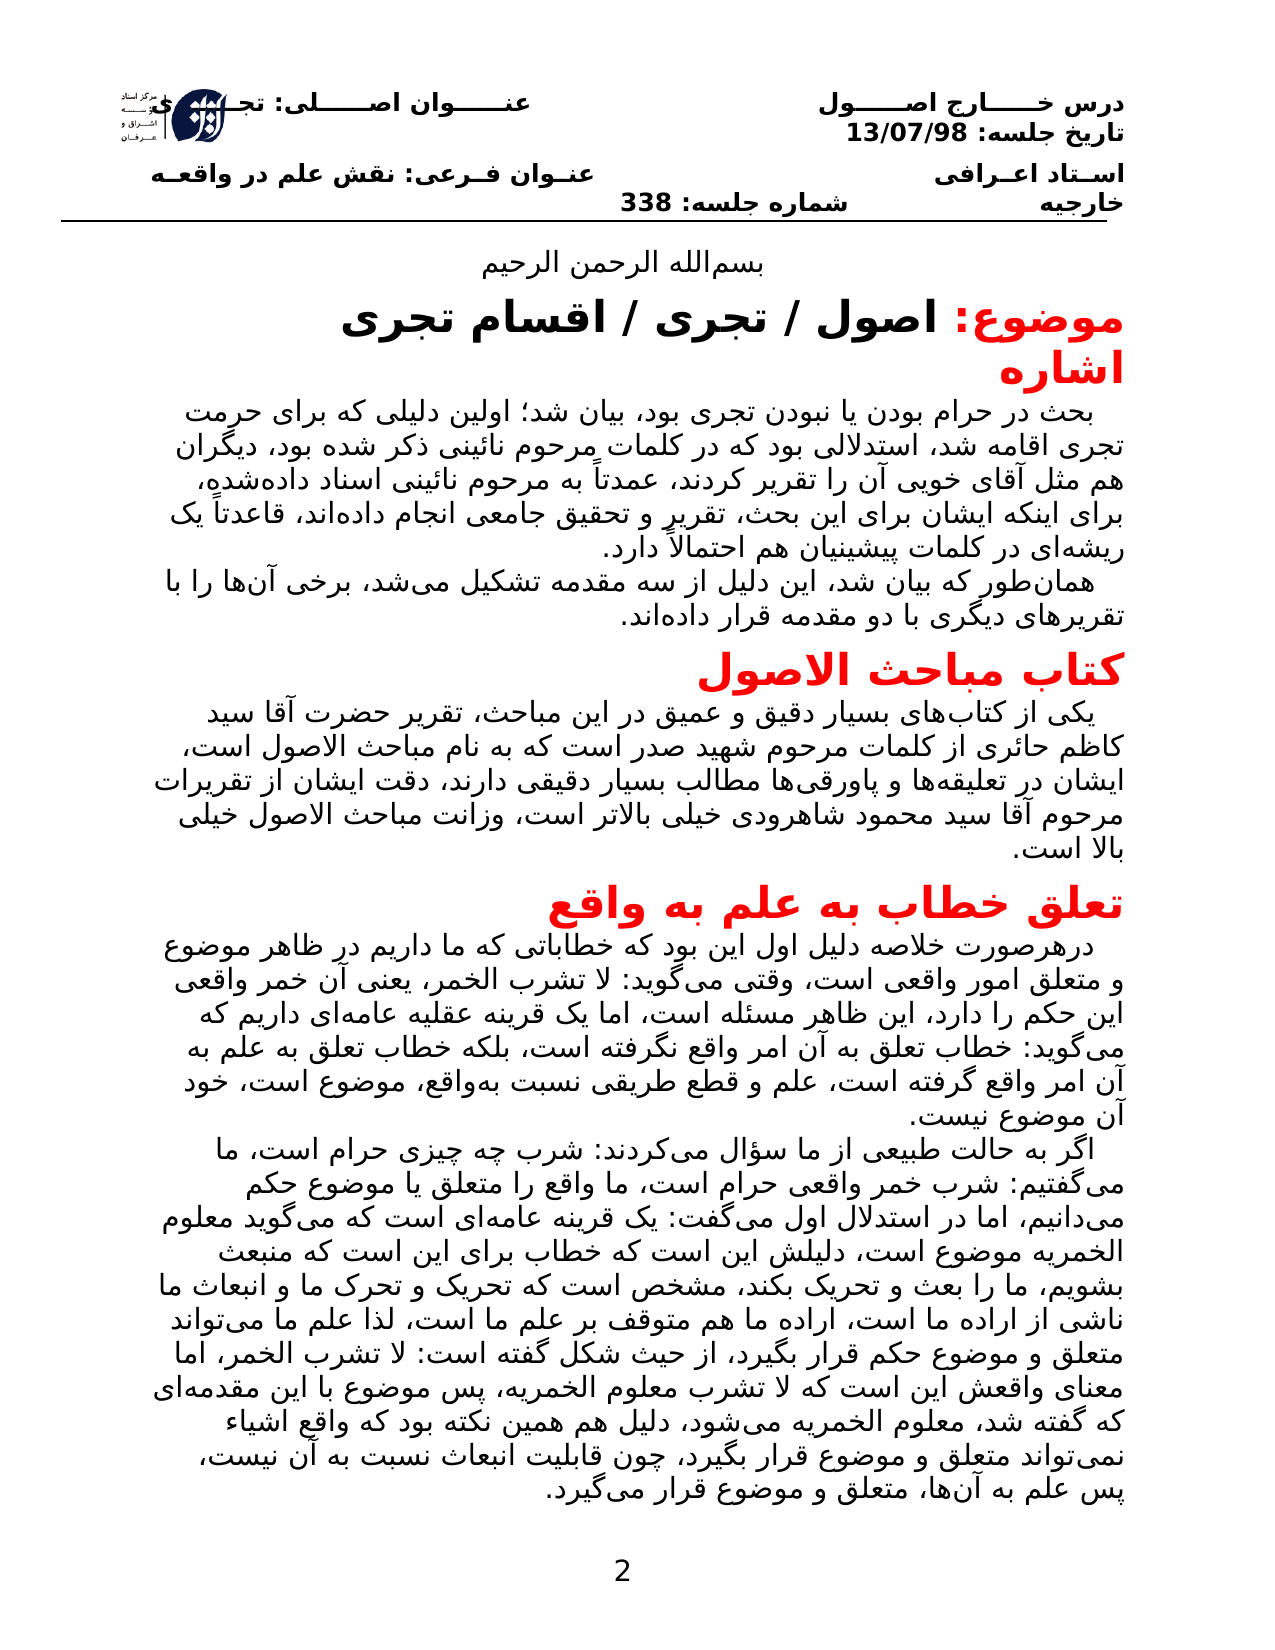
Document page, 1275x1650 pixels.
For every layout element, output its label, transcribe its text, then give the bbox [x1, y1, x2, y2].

text اگر به حالت طبیعی از ما سؤال می‌کردند: شرب چه چیزی حرام است، ما می‌گفتیم: شرب خمر واقعی حرام است، ما واقع را متعلق یا موضوع حکم می‌دانیم، اما در استدلال اول می‌گفت: یک قرینه عامه‌ای است که می‌گوید معلوم الخمریه موضوع است، دلیلش این است که خطاب برای این است که منبعث بشویم، ما را بعث و تحریک بکند، مشخص است که تحریک و تحرک ما و انبعاث ما ناشی از اراده ما است، اراده ما هم متوقف بر علم ما است، لذا علم ما می‌تواند متعلق و موضوع حکم قرار بگیرد، از حیث شکل گفته است: لا تشرب الخمر، اما معنای واقعش این است که لا تشرب معلوم الخمریه، پس موضوع با این مقدمه‌ای که گفته شد، معلوم الخمریه می‌شود، دلیل هم همین نکته بود که واقع اشیاء نمی‌تواند متعلق و موضوع قرار بگیرد، چون قابلیت انبعاث نسبت به آن نیست، پس علم به آن‌ها، متعلق و موضوع قرار می‌گیرد. [150, 1132, 1125, 1506]
text درهرصورت خلاصه دلیل اول این بود که خطاباتی که ما داریم در ظاهر موضوع و متعلق امور واقعی است، وقتی می‌گوید: لا تشرب الخمر، یعنی آن خمر واقعی این حکم را دارد، این ظاهر مسئله است، اما یک قرینه عقلیه عامه‌ای داریم که می‌گوید: خطاب تعلق به آن امر واقع نگرفته است، بلکه خطاب تعلق به علم به آن امر واقع گرفته است، علم و قطع طریقی نسبت به‌واقع، موضوع است، خود آن موضوع نیست. [150, 928, 1125, 1132]
text بسم‌الله الرحمن الرحیم [150, 246, 1125, 280]
text بحث در حرام بودن یا نبودن تجری بود، بیان شد؛ اولین دلیلی که برای حرمت تجری اقامه شد، استدلالی بود که در کلمات مرحوم نائینی ذکر شده بود، دیگران هم مثل آقای خویی آن را تقریر کردند، عمدتاً به مرحوم نائینی اسناد داده‌شده، برای اینکه ایشان برای این بحث، تقریر و تحقیق جامعی انجام داده‌اند، قاعدتاً یک ریشه‌ای در کلمات پیشینیان هم احتمالاً دارد. [150, 394, 1125, 564]
picture [114, 84, 227, 144]
text یکی از کتاب‌های بسیار دقیق و عمیق در این مباحث، تقریر حضرت آقا سید کاظم حائری از کلمات مرحوم شهید صدر است که به نام مباحث الاصول است، ایشان در تعلیقه‌ها و پاورقی‌ها مطالب بسیار دقیقی دارند، دقت ایشان از تقریرات مرحوم آقا سید محمود شاهرودی خیلی بالاتر است، وزانت مباحث الاصول خیلی بالا است. [150, 695, 1125, 865]
subtitle کتاب مباحث الاصول [150, 644, 1125, 695]
text همان‌طور که بیان شد، این دلیل از سه مقدمه تشکیل می‌شد، برخی آن‌ها را با تقریرهای دیگری با دو مقدمه قرار داده‌اند. [150, 564, 1125, 632]
subtitle اشاره [150, 343, 1125, 394]
subtitle تعلق خطاب به علم به واقع [150, 878, 1125, 928]
subtitle موضوع: اصول / تجری / اقسام تجری [150, 292, 1125, 343]
